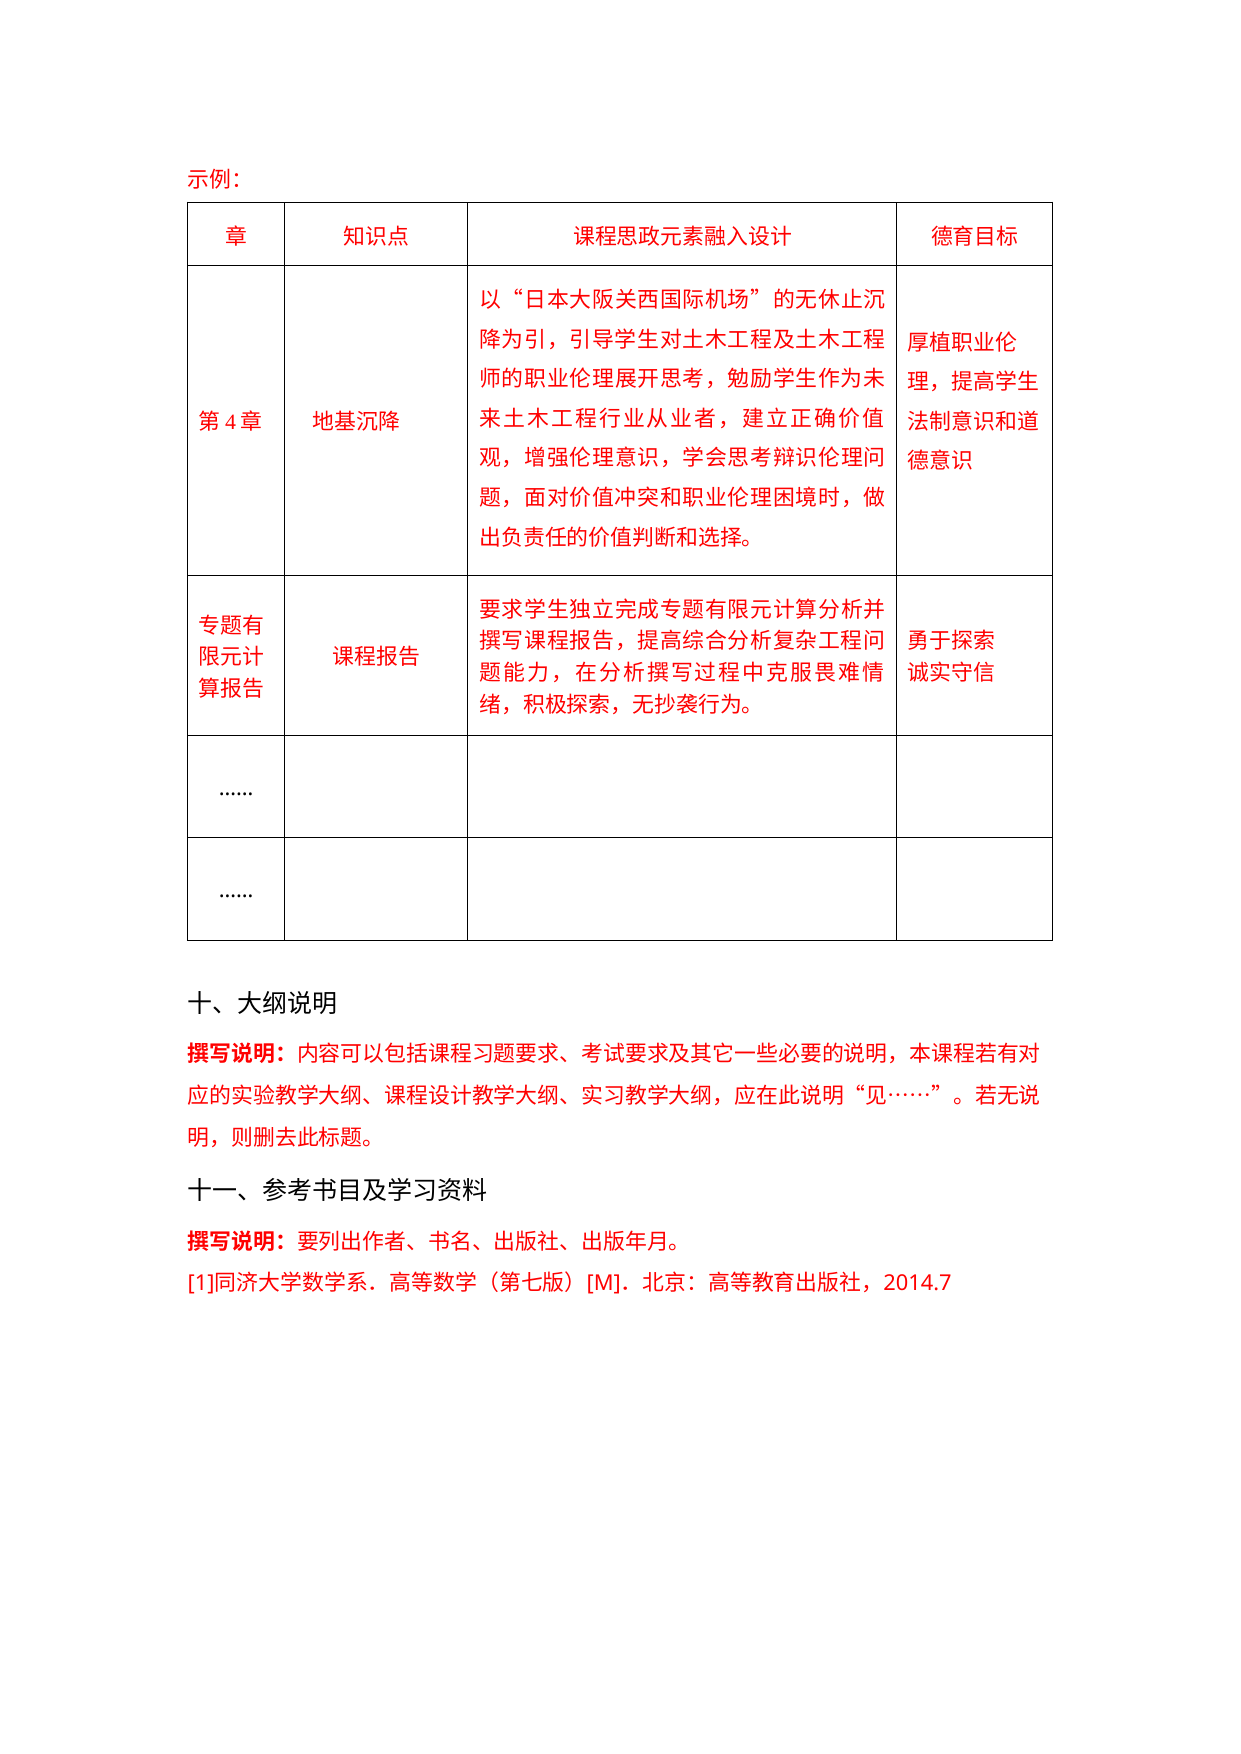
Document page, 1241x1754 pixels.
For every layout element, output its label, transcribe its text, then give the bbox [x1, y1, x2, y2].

table_cell 厚植职业伦理，提高学生法制意识和道德意识 [897, 266, 1052, 574]
table_cell [285, 838, 467, 939]
text 十一、参考书目及学习资料 [187, 1170, 1053, 1207]
table_cell [468, 838, 896, 939]
table_header 章 [188, 203, 284, 265]
table_cell [897, 736, 1052, 837]
table_cell 第4章 [188, 266, 284, 574]
table_cell 以“日本大阪关西国际机场”的无休止沉降为引，引导学生对土木工程及土木工程师的职业伦理展开思考，勉励学生作为未来土木工程行业从业者，建立正确价值观，增强伦理意识，学会思考辩识伦理问题，面对价值冲突和职业伦理困境时，做出负责任的价值判断和选择。 [468, 266, 896, 574]
table_header 德育目标 [897, 203, 1052, 265]
table_cell [285, 736, 467, 837]
table_header 课程思政元素融入设计 [468, 203, 896, 265]
table_cell 地基沉降 [285, 266, 467, 574]
table_cell [897, 838, 1052, 939]
table_cell [468, 736, 896, 837]
table_cell 课程报告 [285, 576, 467, 735]
table_cell …… [188, 736, 284, 837]
text 撰写说明：内容可以包括课程习题要求、考试要求及其它一些必要的说明，本课程若有对应的实验教学大纲、课程设计教学大纲、实习教学大纲，应在此说明“见……”。若无说明，则删去此标题。 [187, 1028, 1053, 1153]
table_cell 专题有限元计算报告 [188, 576, 284, 735]
table_cell 勇于探索 诚实守信 [897, 576, 1052, 735]
table_header 知识点 [285, 203, 467, 265]
text 十、大纲说明 [187, 983, 1053, 1019]
text [1]同济大学数学系．高等数学（第七版）[M]．北京：高等教育出版社，2014.7 [187, 1257, 1053, 1299]
text 撰写说明：要列出作者、书名、出版社、出版年月。 [187, 1216, 1053, 1257]
table_cell 要求学生独立完成专题有限元计算分析并撰写课程报告，提高综合分析复杂工程问题能力，在分析撰写过程中克服畏难情绪，积极探索，无抄袭行为。 [468, 576, 896, 735]
table_cell …… [188, 838, 284, 939]
text 示例： [187, 162, 1053, 194]
